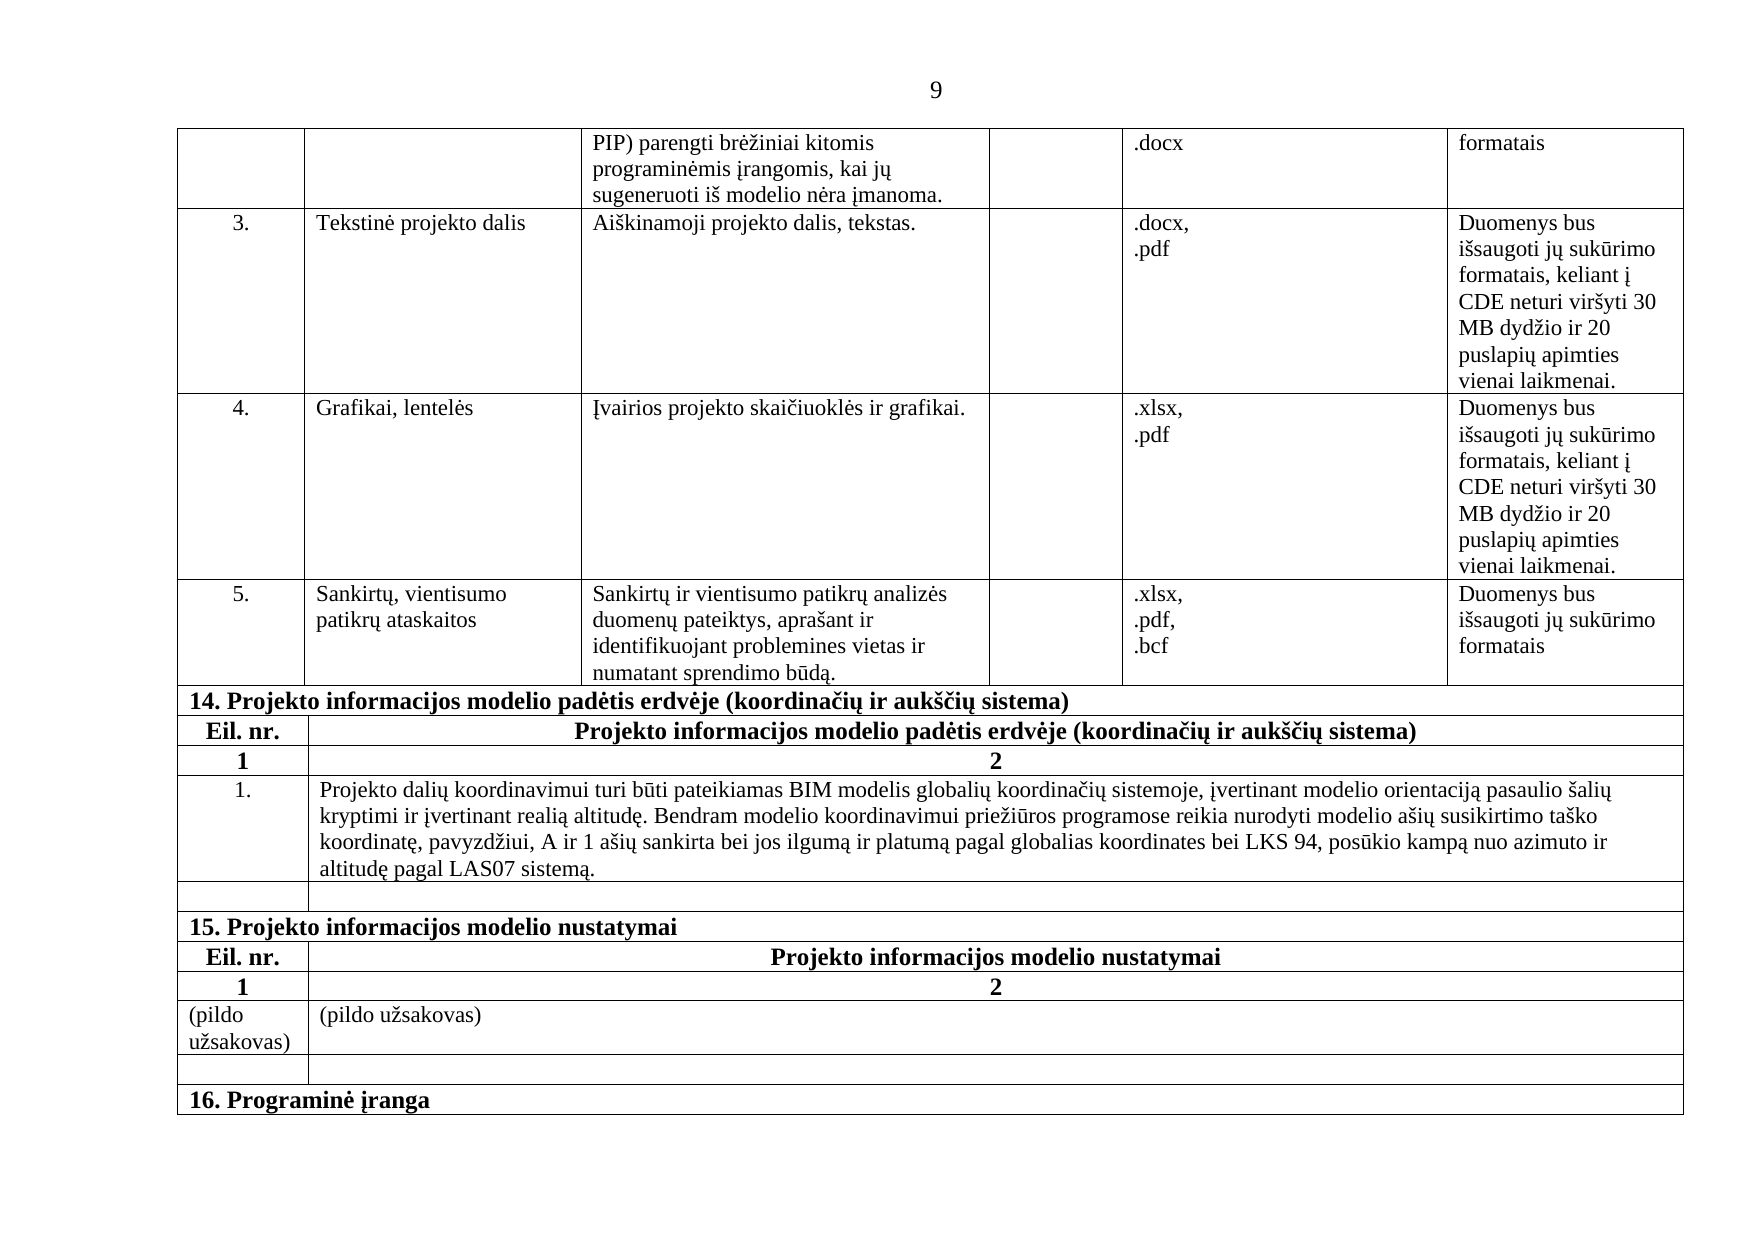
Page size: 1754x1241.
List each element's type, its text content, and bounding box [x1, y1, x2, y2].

table_cell Sankirtų, vientisumo patikrų ataskaitos [305, 580, 581, 685]
table_cell 15. Projekto informacijos modelio nustatymai [178, 912, 1683, 941]
table_cell 1. [178, 776, 308, 881]
table_cell Įvairios projekto skaičiuoklės ir grafikai. [582, 394, 989, 579]
table_cell 14. Projekto informacijos modelio padėtis erdvėje (koordinačių ir aukščių sistema) [178, 686, 1683, 715]
table_cell [990, 394, 1122, 579]
table_cell Duomenys bus išsaugoti jų sukūrimo formatais [1448, 580, 1683, 685]
table_cell [178, 882, 308, 911]
table_cell Sankirtų ir vientisumo patikrų analizės duomenų pateiktys, aprašant ir identifikuojant problemines vietas ir numatant sprendimo būdą. [582, 580, 989, 685]
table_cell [305, 129, 581, 208]
table_cell 2. [178, 129, 304, 208]
table_cell Aiškinamoji projekto dalis, tekstas. [582, 209, 989, 393]
table_cell [990, 129, 1122, 208]
table_cell (pildo užsakovas) [309, 1001, 1683, 1054]
table_cell [309, 882, 1683, 911]
table_cell 5. [178, 580, 304, 685]
table_cell .pdf, .dwg, .docx [1123, 129, 1447, 208]
table_cell .xlsx, .pdf [1123, 394, 1447, 579]
table_cell 4. [178, 394, 304, 579]
table_cell .docx, .pdf [1123, 209, 1447, 393]
table_cell (pildo užsakovas) [178, 1001, 308, 1054]
table_cell 2 [309, 972, 1683, 1000]
table_cell [178, 1055, 308, 1084]
table_cell Eil. nr. [178, 942, 308, 971]
table_cell Duomenys bus išsaugoti jų sukūrimo formatais, keliant į CDE neturi viršyti 30 MB dydžio ir 20 puslapių apimties vienai laikmenai. [1448, 394, 1683, 579]
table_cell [582, 129, 989, 208]
table_cell 16. Programinė įranga [178, 1085, 1683, 1114]
table_cell 2 [309, 746, 1683, 775]
table_cell Grafikai, lentelės [305, 394, 581, 579]
table_cell [990, 209, 1122, 393]
table_cell 3. [178, 209, 304, 393]
table_cell .xlsx, .pdf, .bcf [1123, 580, 1447, 685]
table_cell Duomenys bus išsaugoti jų sukūrimo formatais, keliant į CDE neturi viršyti 30 MB dydžio ir 20 puslapių apimties vienai laikmenai. [1448, 209, 1683, 393]
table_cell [1448, 129, 1683, 208]
table_cell 1 [178, 972, 308, 1000]
table_cell Projekto informacijos modelio padėtis erdvėje (koordinačių ir aukščių sistema) [309, 716, 1683, 745]
table_cell [309, 1055, 1683, 1084]
table_cell Tekstinė projekto dalis [305, 209, 581, 393]
table_cell 1 [178, 746, 308, 775]
table_cell Eil. nr. [178, 716, 308, 745]
table_cell Projekto dalių koordinavimui turi būti pateikiamas BIM modelis globalių koordinačių sistemoje, įvertinant modelio orientaciją pasaulio šalių kryptimi ir įvertinant realią altitudę. Bendram modelio koordinavimui priežiūros programose reikia nurodyti modelio ašių susikirtimo taško koordinatę, pavyzdžiui, A ir 1 ašių sankirta bei jos ilgumą ir platumą pagal globalias koordinates bei LKS 94, posūkio kampą nuo azimuto ir altitudę pagal LAS07 sistemą. [309, 776, 1683, 881]
table_cell Projekto informacijos modelio nustatymai [309, 942, 1683, 971]
table_cell [990, 580, 1122, 685]
